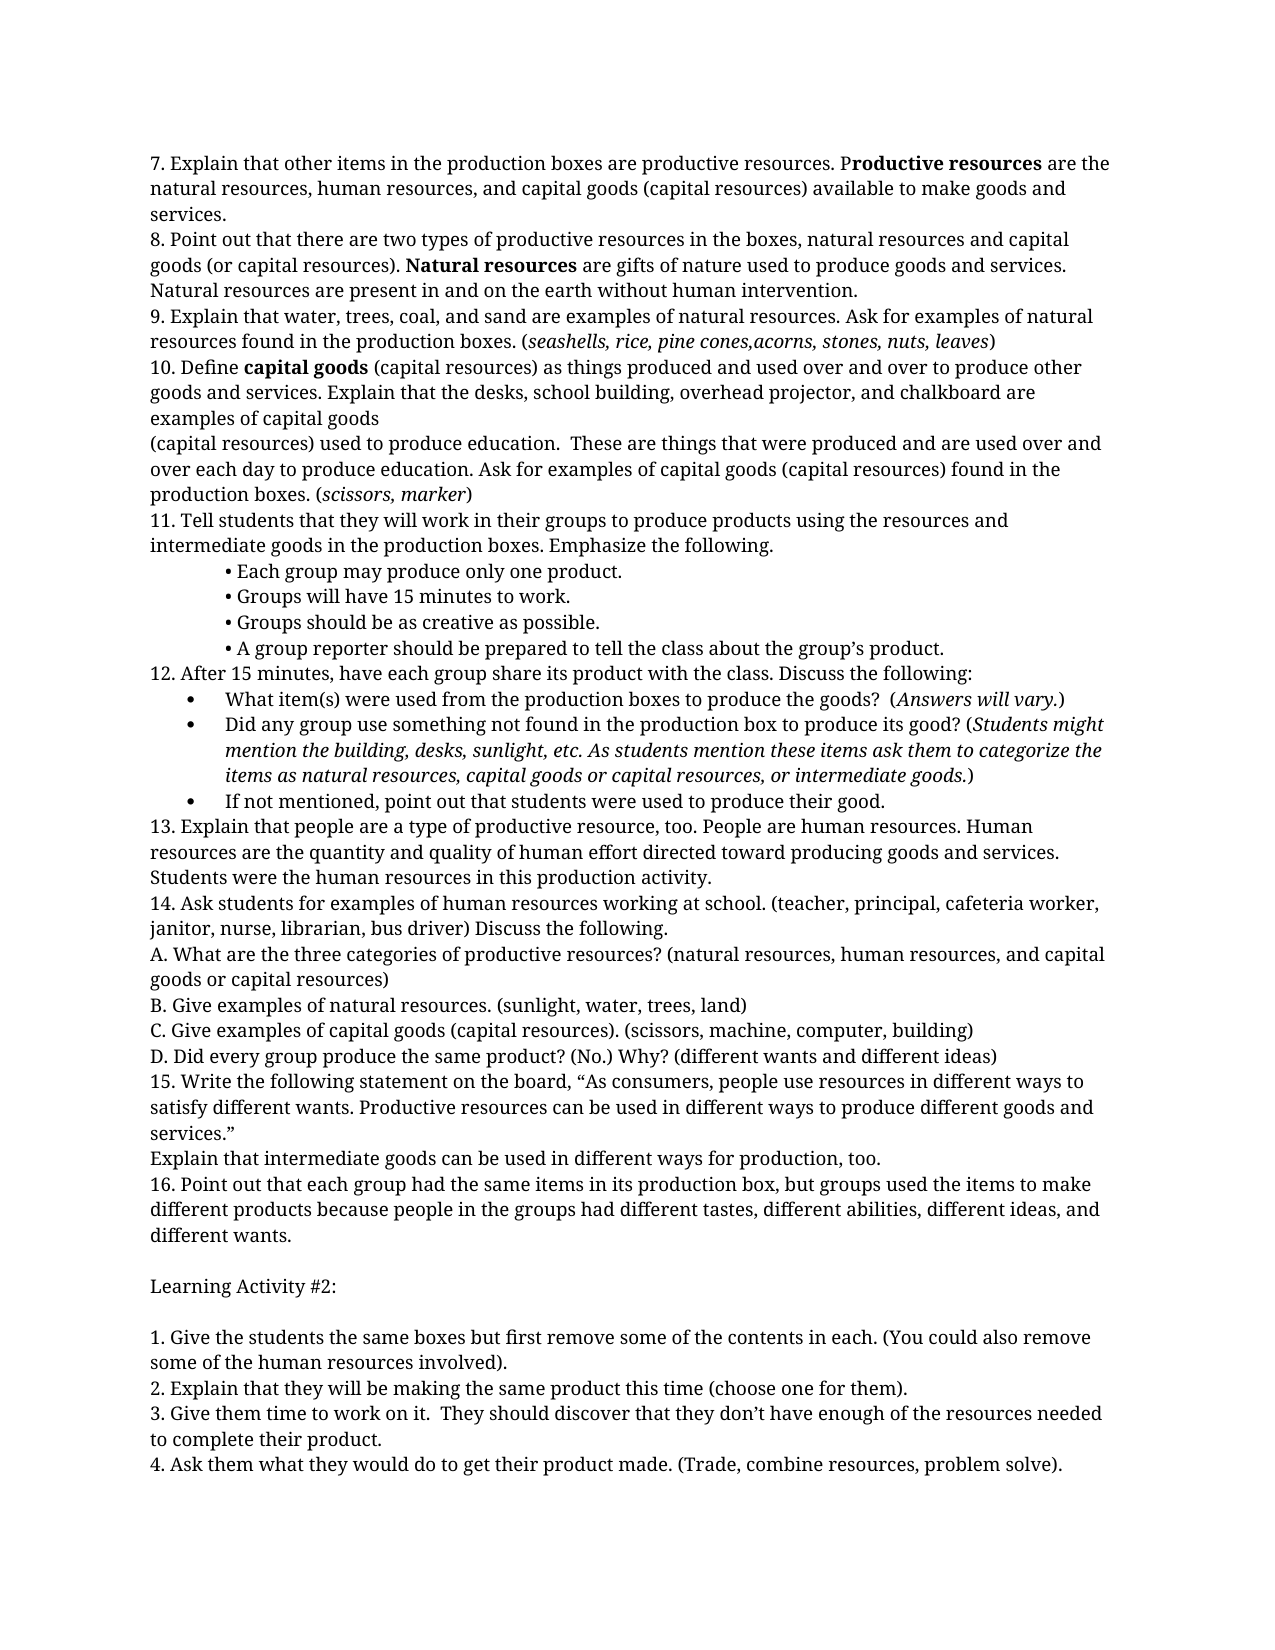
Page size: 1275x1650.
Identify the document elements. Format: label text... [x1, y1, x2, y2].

text A. What are the three categories of productive resources? (natural resources, human resources, and capital goods or capital resources) [150, 941, 1125, 992]
text B. Give examples of natural resources. (sunlight, water, trees, land) [150, 992, 1125, 1018]
text C. Give examples of capital goods (capital resources). (scissors, machine, computer, building) [150, 1018, 1125, 1043]
text • Groups will have 15 minutes to work. [150, 584, 1125, 609]
text 2. Explain that they will be making the same product this time (choose one for them). [150, 1375, 1125, 1401]
text 1. Give the students the same boxes but first remove some of the contents in each. (You could also remove some of the human resources involved). [150, 1324, 1125, 1375]
text 3. Give them time to work on it. They should discover that they don’t have enough of the resources needed to complete their product. [150, 1401, 1125, 1452]
text 4. Ask them what they would do to get their product made. (Trade, combine resources, problem solve). [150, 1452, 1125, 1477]
text 16. Point out that each group had the same items in its production box, but groups used the items to make different products because people in the groups had different tastes, different abilities, different ideas, and different wants. [150, 1171, 1125, 1247]
text 10. Define capital goods (capital resources) as things produced and used over and over to produce other goods and services. Explain that the desks, school building, overhead projector, and chalkboard are examples of capital goods [150, 354, 1125, 431]
text Explain that intermediate goods can be used in different ways for production, too. [150, 1145, 1125, 1171]
text (capital resources) used to produce education. These are things that were produced and are used over and over each day to produce education. Ask for examples of capital goods (capital resources) found in the production boxes. (scissors, marker) [150, 431, 1125, 507]
text 8. Point out that there are two types of productive resources in the boxes, natural resources and capital goods (or capital resources). Natural resources are gifts of nature used to produce goods and services. Natural resources are present in and on the earth without human intervention. [150, 227, 1125, 303]
list What item(s) were used from the production boxes to produce the goods? (Answers will vary.) [187, 686, 1125, 711]
text 7. Explain that other items in the production boxes are productive resources. Productive resources are the natural resources, human resources, and capital goods (capital resources) available to make goods and services. [150, 150, 1125, 227]
list Did any group use something not found in the production box to produce its good? (Students might mention the building, desks, sunlight, etc. As students mention these items ask them to categorize the items as natural resources, capital goods or capital resources, or intermediate goods.) [187, 711, 1125, 788]
text Learning Activity #2: [150, 1273, 1125, 1298]
text • Each group may produce only one product. [150, 558, 1125, 584]
text 9. Explain that water, trees, coal, and sand are examples of natural resources. Ask for examples of natural resources found in the production boxes. (seashells, rice, pine cones,acorns, stones, nuts, leaves) [150, 303, 1125, 354]
text D. Did every group produce the same product? (No.) Why? (different wants and different ideas) [150, 1043, 1125, 1069]
list If not mentioned, point out that students were used to produce their good. [187, 788, 1125, 813]
text 15. Write the following statement on the board, “As consumers, people use resources in different ways to satisfy different wants. Productive resources can be used in different ways to produce different goods and services.” [150, 1069, 1125, 1145]
text 11. Tell students that they will work in their groups to produce products using the resources and intermediate goods in the production boxes. Emphasize the following. [150, 507, 1125, 558]
text • A group reporter should be prepared to tell the class about the group’s product. [150, 635, 1125, 660]
text 14. Ask students for examples of human resources working at school. (teacher, principal, cafeteria worker, janitor, nurse, librarian, bus driver) Discuss the following. [150, 890, 1125, 941]
text • Groups should be as creative as possible. [150, 609, 1125, 635]
text 13. Explain that people are a type of productive resource, too. People are human resources. Human resources are the quantity and quality of human effort directed toward producing goods and services. Students were the human resources in this production activity. [150, 813, 1125, 890]
text 12. After 15 minutes, have each group share its product with the class. Discuss the following: [150, 660, 1125, 686]
